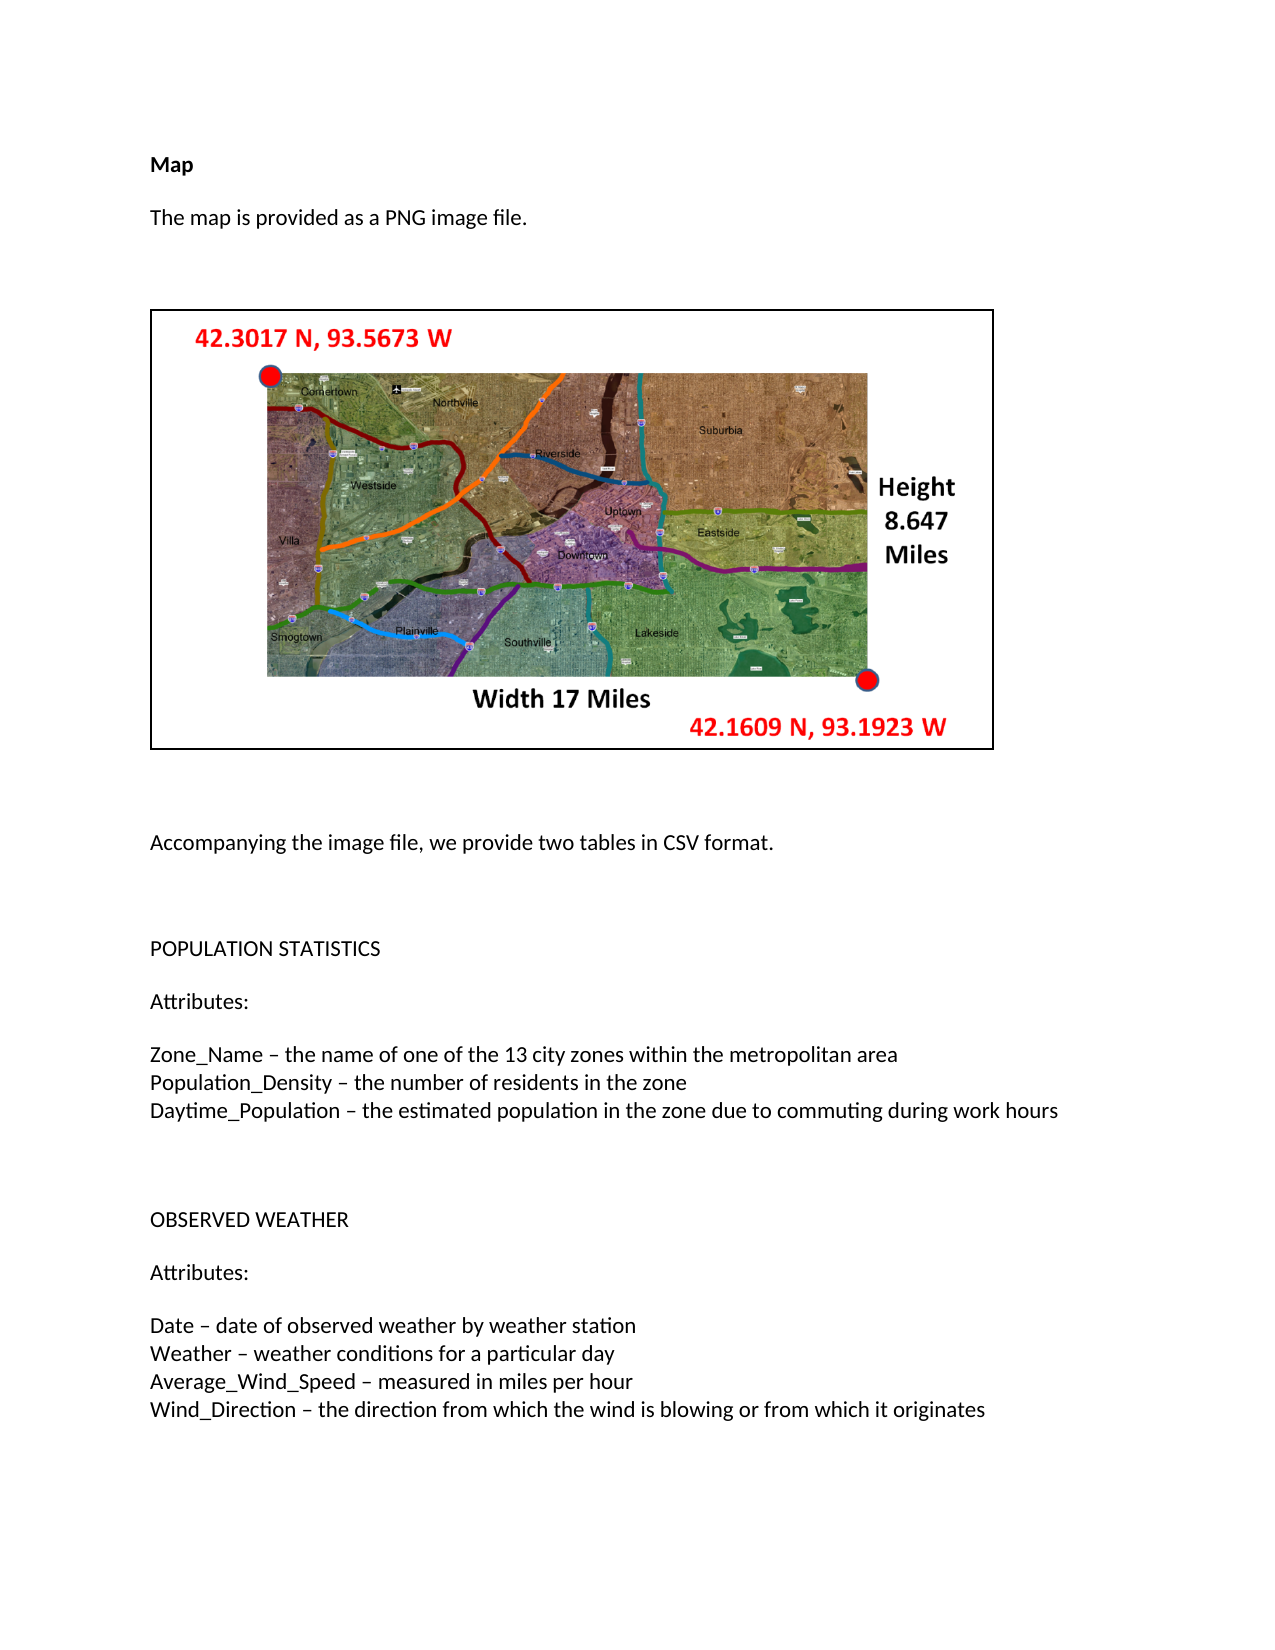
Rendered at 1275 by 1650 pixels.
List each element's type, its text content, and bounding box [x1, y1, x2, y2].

text POPULATION STATISTICS [150, 934, 1125, 962]
text Weather – weather conditions for a particular day [150, 1339, 1125, 1367]
text Map [150, 150, 1125, 178]
text Date – date of observed weather by weather station [150, 1311, 1125, 1339]
text OBSERVED WEATHER [150, 1205, 1125, 1233]
text Attributes: [150, 1258, 1125, 1286]
picture [152, 311, 992, 748]
text Average_Wind_Speed – measured in miles per hour [150, 1367, 1125, 1395]
text The map is provided as a PNG image file. [150, 203, 1125, 231]
text Zone_Name – the name of one of the 13 city zones within the metropolitan area [150, 1040, 1125, 1068]
text Wind_Direction – the direction from which the wind is blowing or from which it originates [150, 1395, 1125, 1423]
text Population_Density – the number of residents in the zone [150, 1068, 1125, 1096]
text Accompanying the image file, we provide two tables in CSV format. [150, 828, 1125, 856]
text Attributes: [150, 987, 1125, 1015]
text Daytime_Population – the estimated population in the zone due to commuting during work hours [150, 1096, 1125, 1124]
